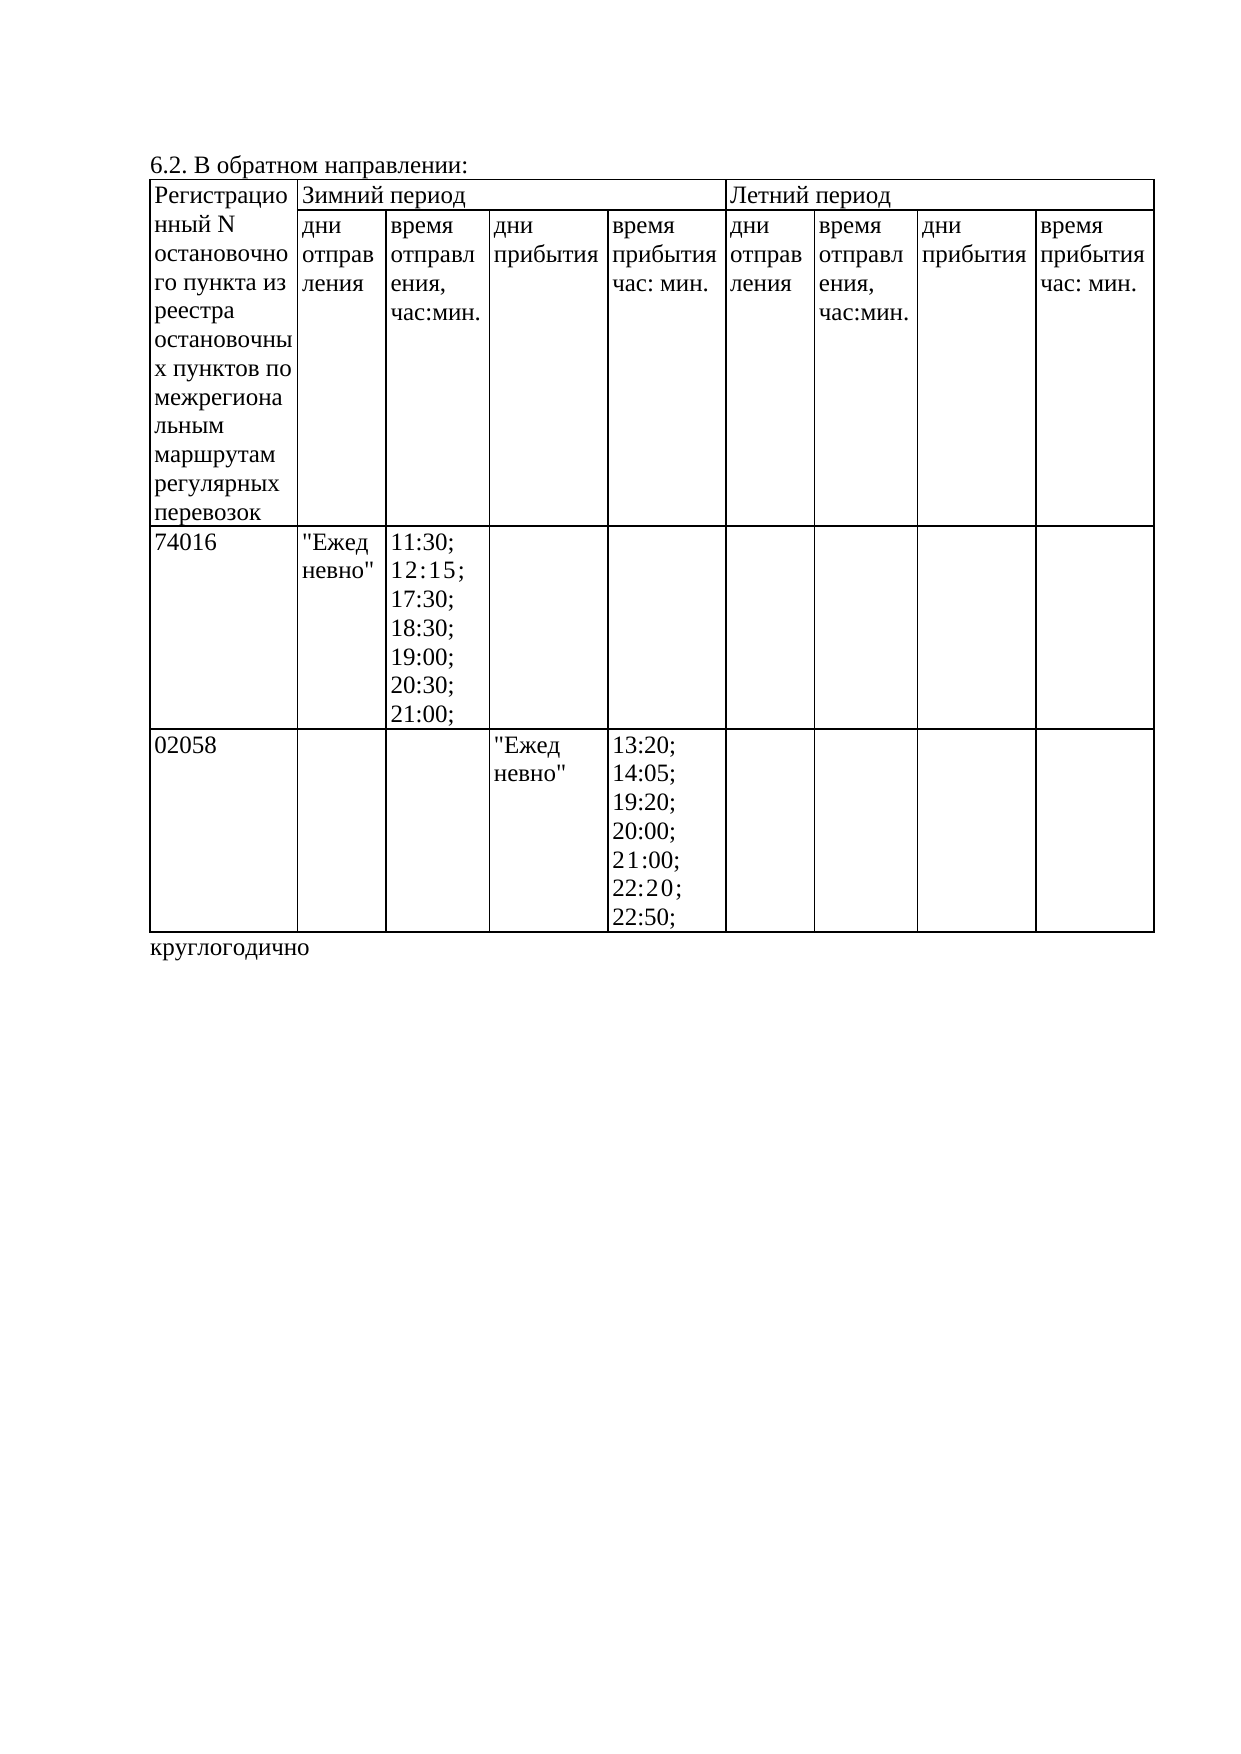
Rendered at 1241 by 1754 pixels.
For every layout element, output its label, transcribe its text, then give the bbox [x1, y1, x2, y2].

table_cell "Ежед невно" [490, 730, 607, 931]
table_cell время прибытия час: мин. [609, 211, 725, 525]
table_cell [815, 527, 917, 728]
table_cell [387, 730, 489, 931]
table_cell [609, 527, 725, 728]
table_cell время отправления, час:мин. [387, 211, 489, 525]
table_cell [815, 730, 917, 931]
table_cell 13:20; 14:05; 19:20; 20:00; 21:00; 22:20; 22:50; [609, 730, 725, 931]
text круглогодично [150, 933, 1090, 961]
table_cell 11:30; 12:15; 17:30; 18:30; 19:00; 20:30; 21:00; [387, 527, 489, 728]
table_cell [727, 730, 814, 931]
table_cell 02058 [151, 730, 297, 931]
table_cell "Ежед невно" [298, 527, 385, 728]
table_cell время прибытия час: мин. [1037, 211, 1153, 525]
table_cell [918, 527, 1035, 728]
table_header Летний период [727, 180, 1153, 209]
table_cell дни прибытия [918, 211, 1035, 525]
table_cell дни отправ ления [298, 211, 385, 525]
table_header Регистрационный N остановочного пункта из реестра остановочных пунктов по межрегиональным маршрутам регулярных перевозок [151, 180, 297, 525]
table_cell [1037, 527, 1153, 728]
table_cell [1037, 730, 1153, 931]
table_cell [727, 527, 814, 728]
table_cell [490, 527, 607, 728]
table_cell дни прибытия [490, 211, 607, 525]
text 6.2. В обратном направлении: [150, 150, 1090, 179]
table_cell [918, 730, 1035, 931]
table_cell время отправления, час:мин. [815, 211, 917, 525]
table_header Зимний период [298, 180, 725, 209]
table_cell дни отправления [727, 211, 814, 525]
table_cell 74016 [151, 527, 297, 728]
table_cell [298, 730, 385, 931]
